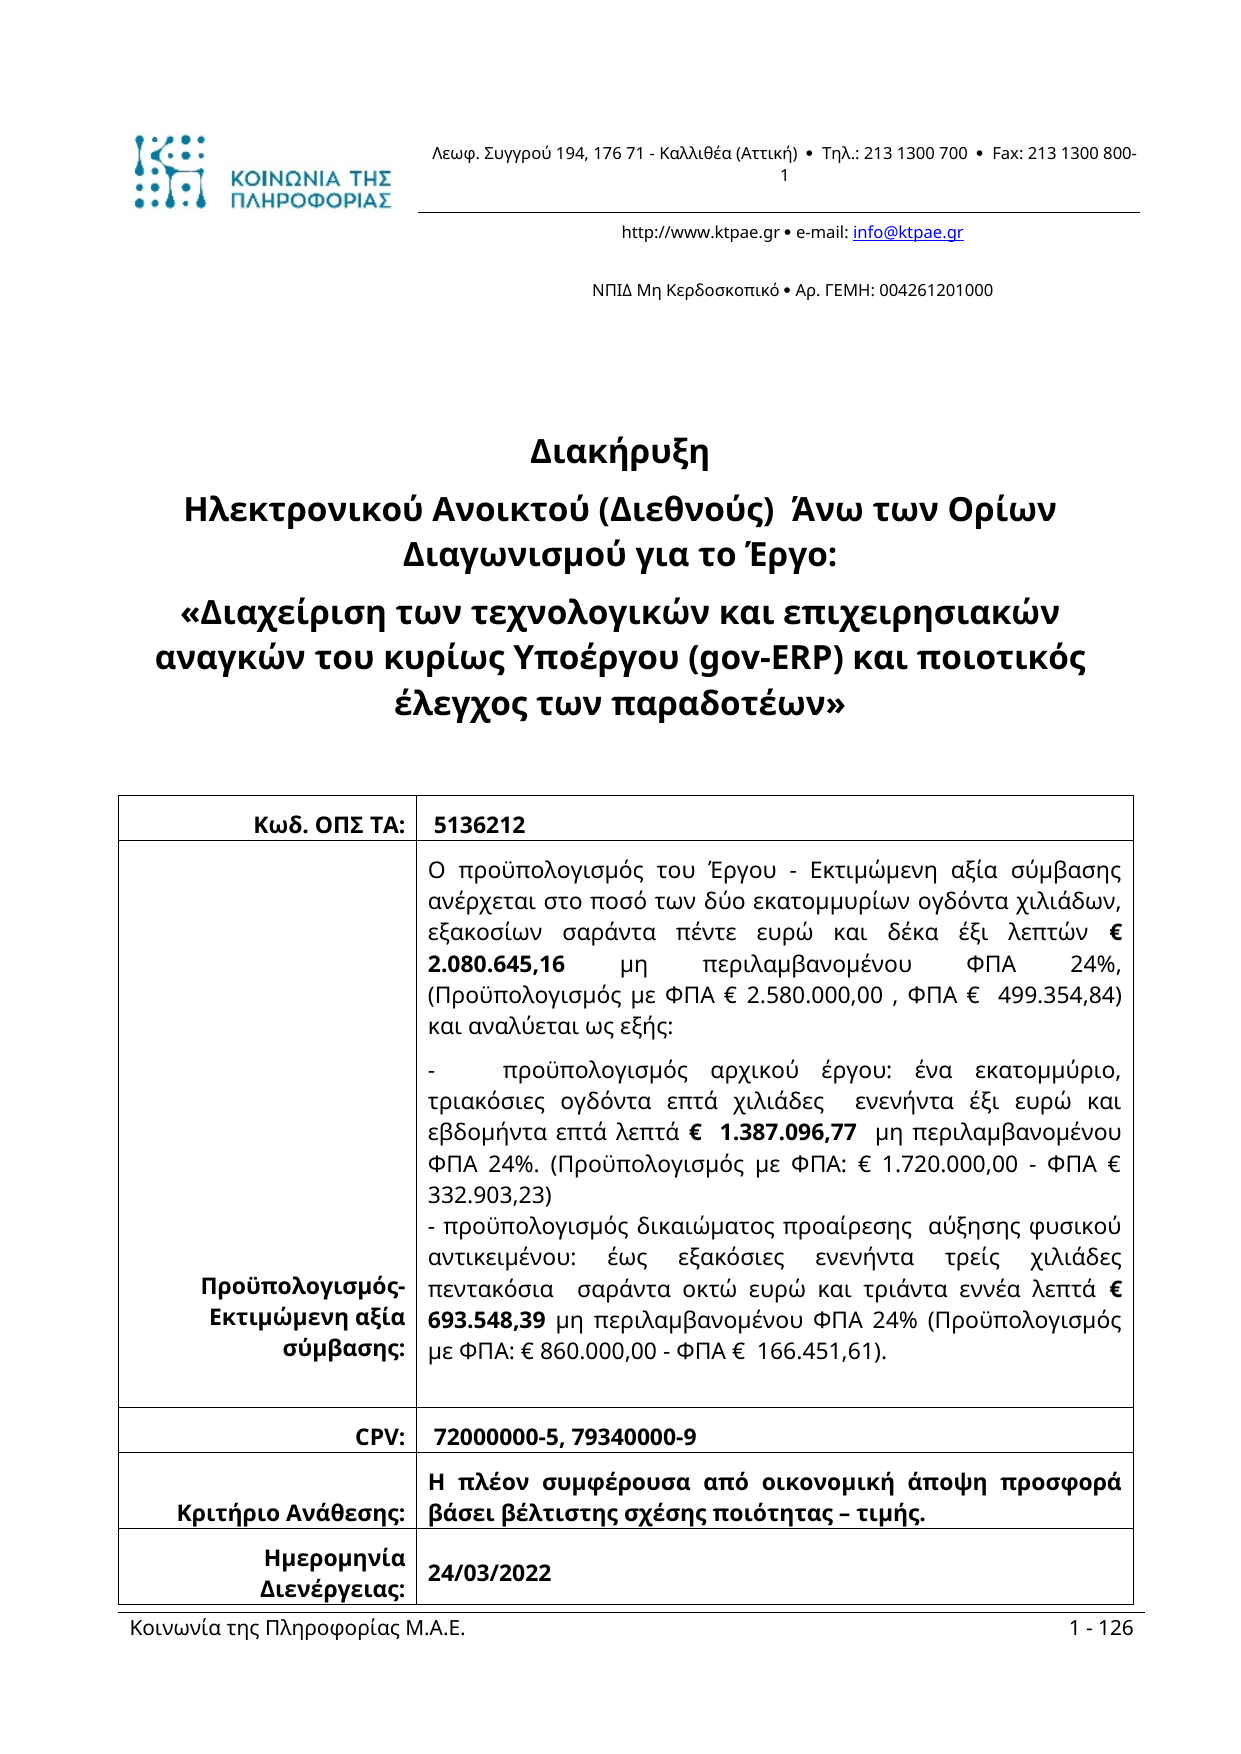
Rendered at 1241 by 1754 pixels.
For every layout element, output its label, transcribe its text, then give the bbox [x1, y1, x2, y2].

text Διακήρυξη [118, 427, 1122, 473]
table_cell 24/03/2022 [417, 1529, 1133, 1604]
table_header 5136212 [417, 796, 1133, 840]
table_cell Ο προϋπολογισμός του Έργου - Εκτιμώμενη αξία σύμβασης ανέρχεται στο ποσό των δύο εκατομμυρίων ογδόντα χιλιάδων, εξακοσίων σαράντα πέντε ευρώ και δέκα έξι λεπτών € 2.080.645,16 μη περιλαμβανομένου ΦΠΑ 24%, (Προϋπολογισμός με ΦΠΑ € 2.580.000,00 , ΦΠΑ € 499.354,84) και αναλύεται ως εξής: - προϋπολογισμός αρχικού έργου: ένα εκατομμύριο, τριακόσιες ογδόντα επτά χιλιάδες ενενήντα έξι ευρώ και εβδομήντα επτά λεπτά € 1.387.096,77 μη περιλαμβανομένου ΦΠΑ 24%. (Προϋπολογισμός με ΦΠΑ: € 1.720.000,00 - ΦΠΑ € 332.903,23) - προϋπολογισμός δικαιώματος προαίρεσης αύξησης φυσικού αντικειμένου: έως εξακόσιες ενενήντα τρείς χιλιάδες πεντακόσια σαράντα οκτώ ευρώ και τριάντα εννέα λεπτά € 693.548,39 μη περιλαμβανομένου ΦΠΑ 24% (Προϋπολογισμός με ΦΠΑ: € 860.000,00 - ΦΠΑ € 166.451,61). [417, 841, 1133, 1407]
table_cell 72000000-5, 79340000-9 [417, 1408, 1133, 1452]
picture [129, 132, 394, 215]
table_cell Προϋπολογισμός-Εκτιμώμενη αξία σύμβασης: [119, 841, 416, 1407]
table_header Κωδ. ΟΠΣ ΤΑ: [119, 796, 416, 840]
table_cell CPV: [119, 1408, 416, 1452]
text Ηλεκτρονικού Ανοικτού (Διεθνούς) Άνω των Ορίων Διαγωνισμού για το Έργο: [118, 485, 1122, 576]
text «Διαχείριση των τεχνολογικών και επιχειρησιακών αναγκών του κυρίως Υποέργου (gov-ERP) και ποιοτικός έλεγχος των παραδοτέων» [118, 589, 1122, 725]
table_cell Κριτήριο Ανάθεσης: [119, 1453, 416, 1528]
table_cell Ημερομηνία Διενέργειας: [119, 1529, 416, 1604]
table_cell Η πλέον συμφέρουσα από οικονομική άποψη προσφορά βάσει βέλτιστης σχέσης ποιότητας – τιμής. [417, 1453, 1133, 1528]
